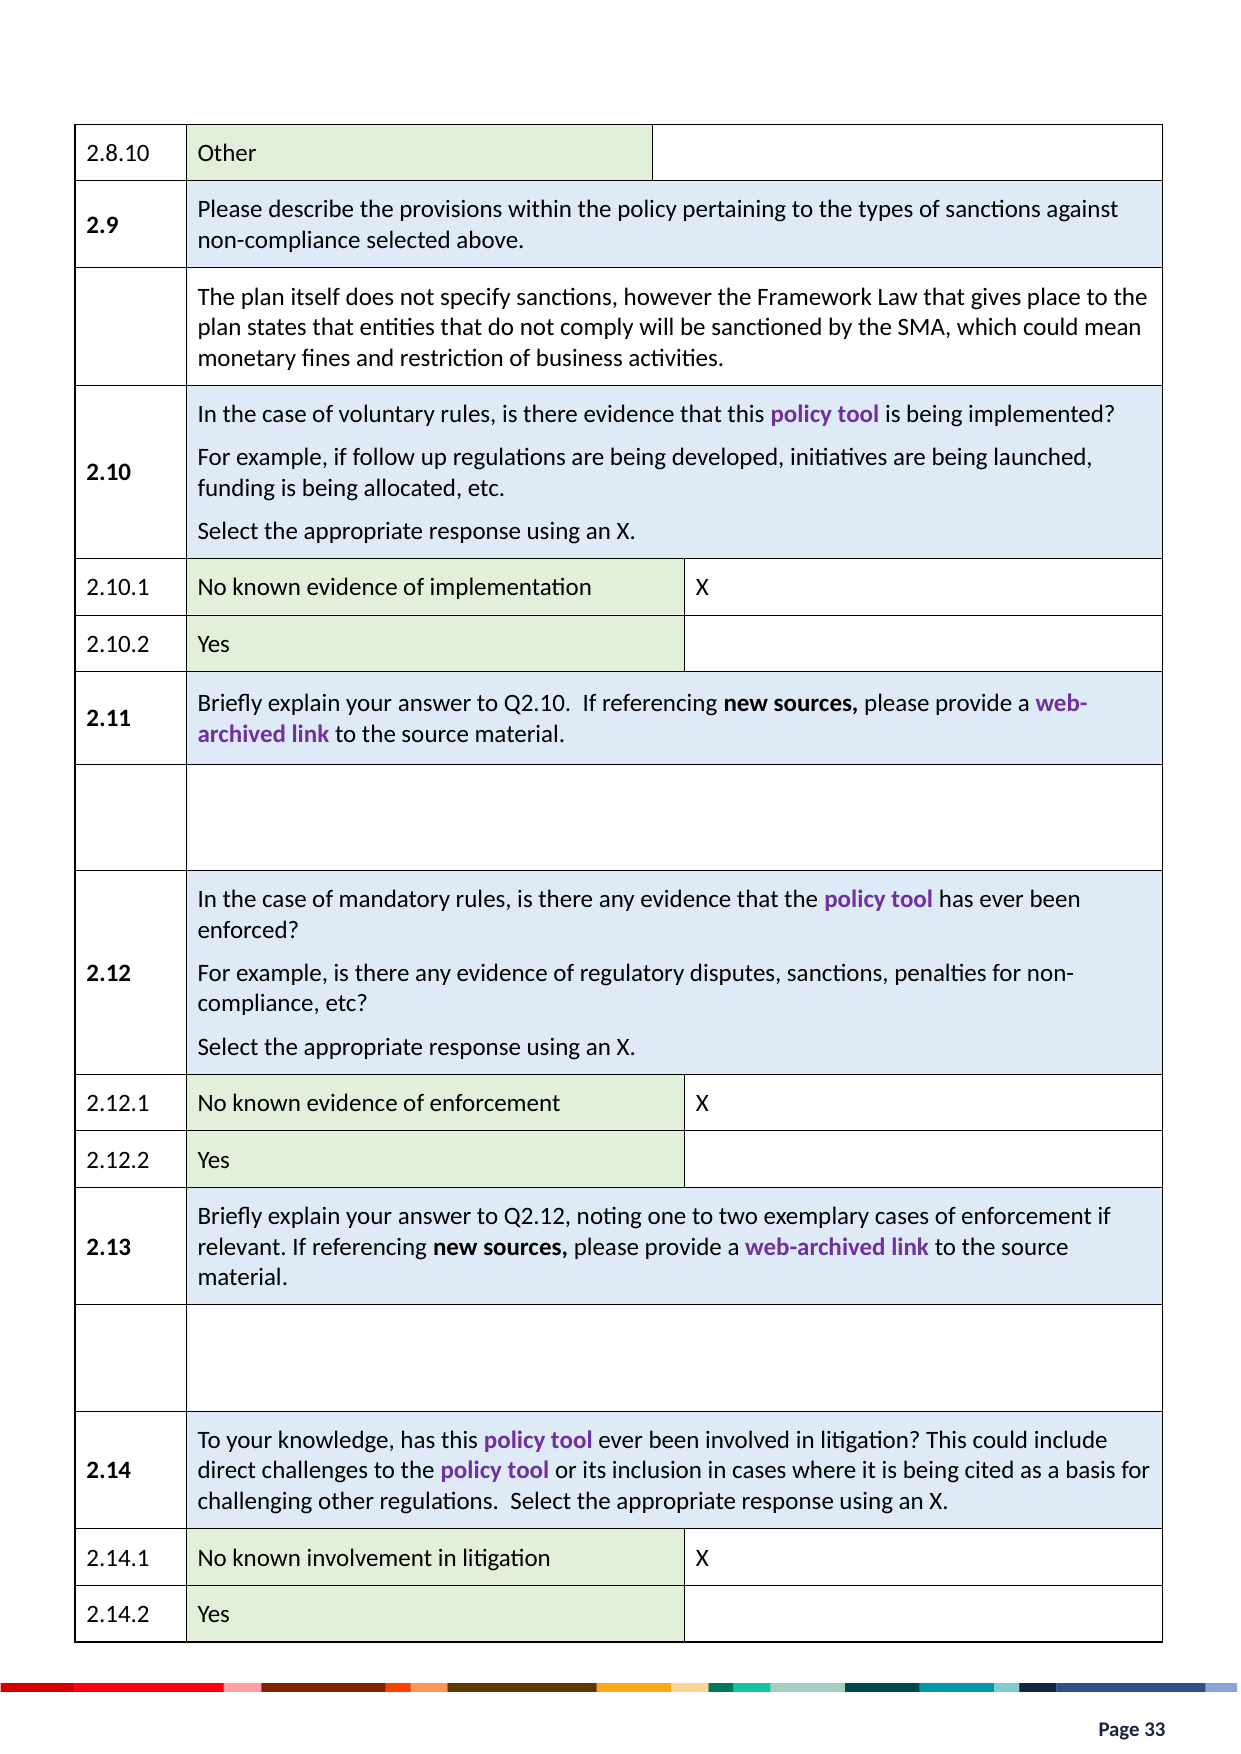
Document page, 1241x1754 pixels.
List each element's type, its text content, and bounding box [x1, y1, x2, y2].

table_cell Please describe the provisions within the policy pertaining to the types of sanctions against non-compliance selected above. [187, 181, 1162, 267]
table_cell 2.12.2 [76, 1131, 186, 1187]
table_cell X [685, 1075, 1162, 1130]
table_cell X [685, 559, 1162, 614]
table_cell Yes [187, 616, 684, 671]
table_cell 2.10 [76, 386, 186, 558]
table_cell [76, 1305, 186, 1411]
table_cell To your knowledge, has this policy tool ever been involved in litigation? This could include direct challenges to the policy tool or its inclusion in cases where it is being cited as a basis for challenging other regulations. Select the appropriate response using an X. [187, 1412, 1162, 1528]
table_cell Other [187, 125, 652, 180]
table_cell 2.14.1 [76, 1529, 186, 1585]
table_cell 2.10.2 [76, 616, 186, 671]
table_cell 2.14.2 [76, 1586, 186, 1641]
table_cell 2.9 [76, 181, 186, 267]
table_cell [187, 1305, 1162, 1411]
table_cell [653, 125, 1162, 180]
table_cell Yes [187, 1131, 684, 1187]
table_cell [685, 1586, 1162, 1641]
table_cell 2.11 [76, 672, 186, 764]
table_cell No known involvement in litigation [187, 1529, 684, 1585]
table_cell X [685, 1529, 1162, 1585]
table_cell No known evidence of enforcement [187, 1075, 684, 1130]
table_cell Briefly explain your answer to Q2.10. If referencing new sources, please provide a web-archived link to the source material. [187, 672, 1162, 764]
table_cell 2.8.10 [76, 125, 186, 180]
table_cell [685, 616, 1162, 671]
table_cell 2.10.1 [76, 559, 186, 614]
table_cell In the case of voluntary rules, is there evidence that this policy tool is being implemented? For example, if follow up regulations are being developed, initiatives are being launched, funding is being allocated, etc. Select the appropriate response using an X. [187, 386, 1162, 558]
table_cell [685, 1131, 1162, 1187]
table_cell 2.14 [76, 1412, 186, 1528]
table_cell In the case of mandatory rules, is there any evidence that the policy tool has ever been enforced? For example, is there any evidence of regulatory disputes, sanctions, penalties for non-compliance, etc? Select the appropriate response using an X. [187, 871, 1162, 1074]
table_cell [76, 268, 186, 385]
table_cell [187, 765, 1162, 870]
table_cell Briefly explain your answer to Q2.12, noting one to two exemplary cases of enforcement if relevant. If referencing new sources, please provide a web-archived link to the source material. [187, 1188, 1162, 1304]
table_cell 2.12.1 [76, 1075, 186, 1130]
table_cell 2.13 [76, 1188, 186, 1304]
table_cell [76, 765, 186, 870]
picture [0, 1683, 1236, 1692]
table_cell Yes [187, 1586, 684, 1641]
table_cell 2.12 [76, 871, 186, 1074]
table_cell No known evidence of implementation [187, 559, 684, 614]
table_cell The plan itself does not specify sanctions, however the Framework Law that gives place to the plan states that entities that do not comply will be sanctioned by the SMA, which could mean monetary fines and restriction of business activities. [187, 268, 1162, 385]
